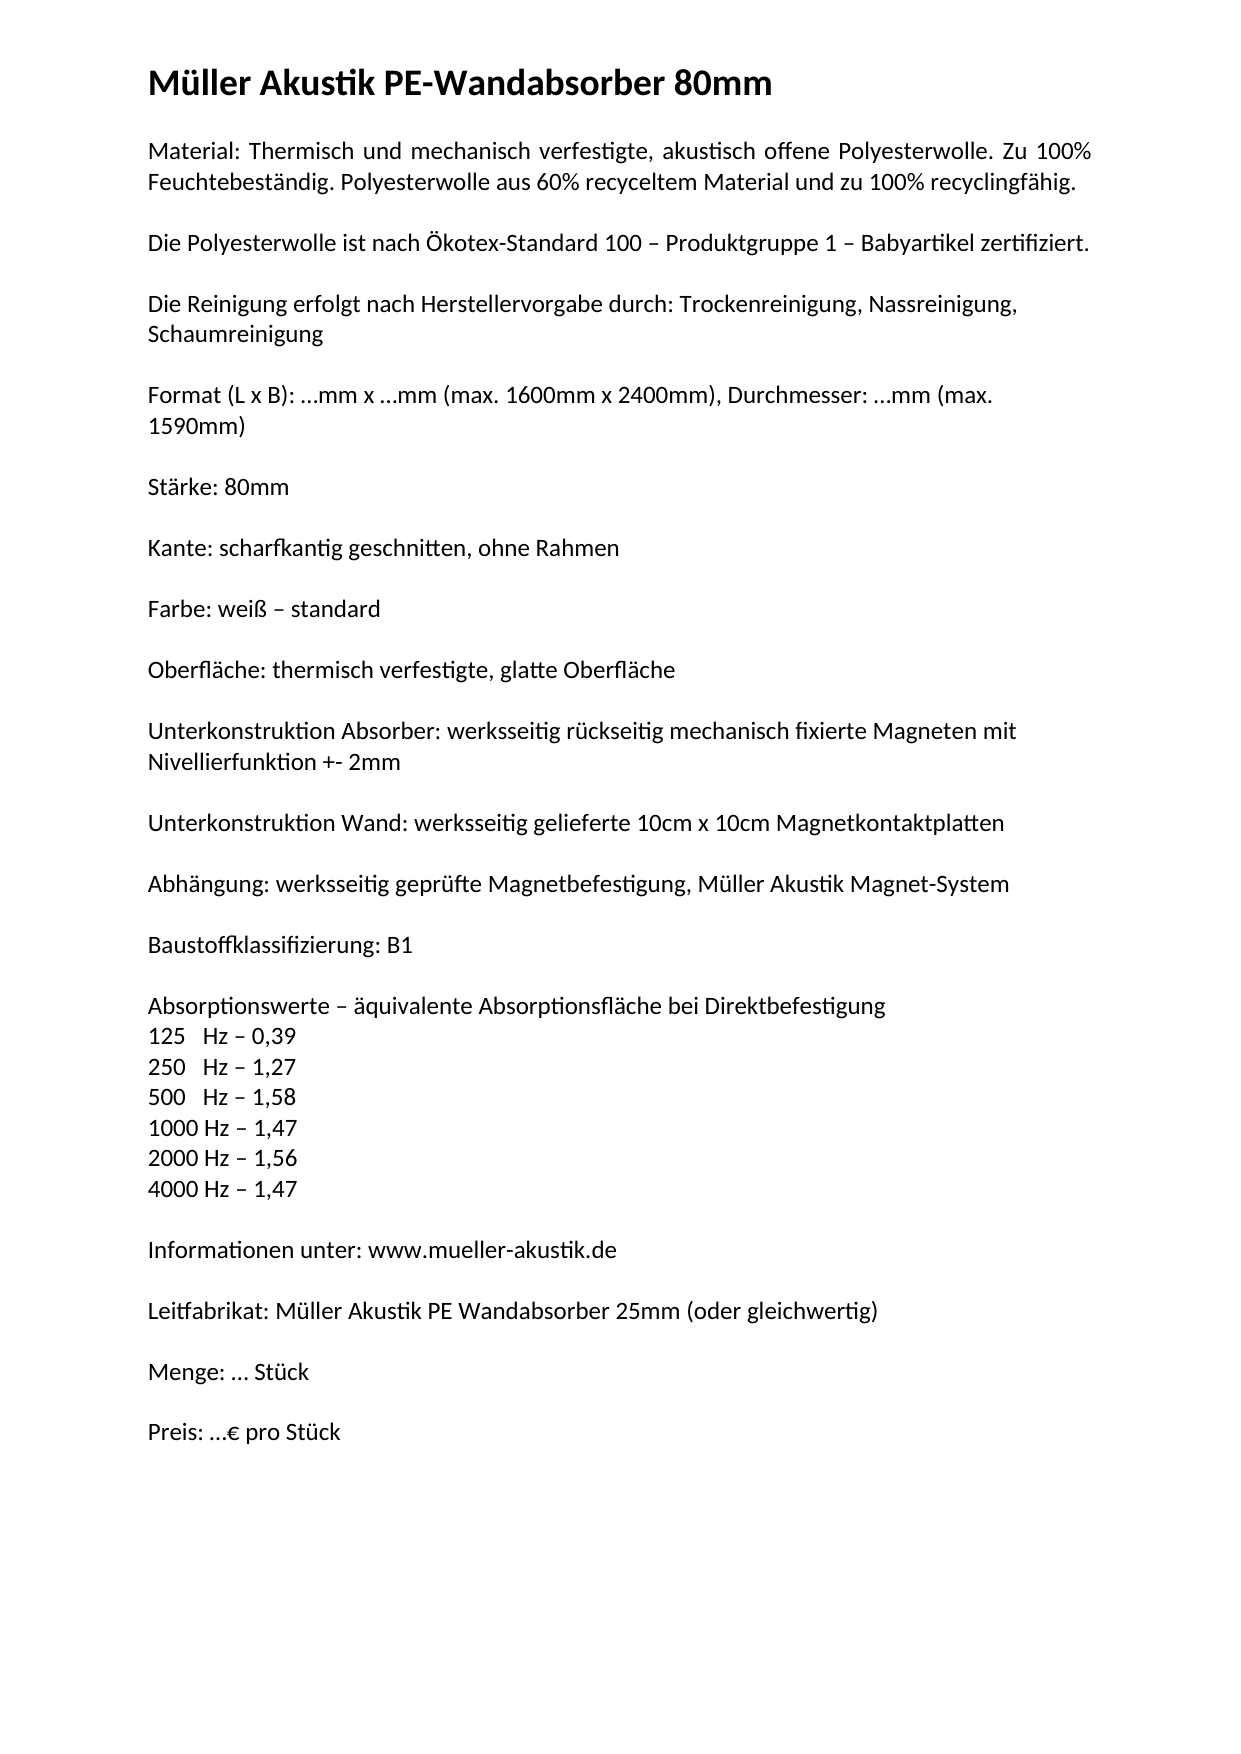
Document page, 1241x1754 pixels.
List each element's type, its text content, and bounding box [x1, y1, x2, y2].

text Leitfabrikat: Müller Akustik PE Wandabsorber 25mm (oder gleichwertig) [148, 1295, 1093, 1326]
text Oberfläche: thermisch verfestigte, glatte Oberfläche [148, 654, 1093, 685]
text Müller Akustik PE-Wandabsorber 80mm [148, 59, 1093, 105]
text Stärke: 80mm [148, 471, 1093, 502]
text Kante: scharfkantig geschnitten, ohne Rahmen [148, 532, 1093, 563]
text Informationen unter: www.mueller-akustik.de [148, 1234, 1093, 1265]
text Format (L x B): …mm x …mm (max. 1600mm x 2400mm), Durchmesser: …mm (max. 1590mm) [148, 379, 1093, 441]
text Preis: …€ pro Stück [148, 1416, 1093, 1446]
text 500 Hz – 1,58 [148, 1082, 1093, 1112]
text Die Reinigung erfolgt nach Herstellervorgabe durch: Trockenreinigung, Nassreinigung, Schaumreinigung [148, 288, 1093, 349]
text 2000 Hz – 1,56 [148, 1143, 1093, 1173]
text Farbe: weiß – standard [148, 593, 1093, 624]
text Absorptionswerte – äquivalente Absorptionsfläche bei Direktbefestigung [148, 990, 1093, 1021]
text Unterkonstruktion Absorber: werksseitig rückseitig mechanisch fixierte Magneten mit Nivellierfunktion +- 2mm [148, 715, 1093, 776]
text 125 Hz – 0,39 [148, 1021, 1093, 1051]
text Material: Thermisch und mechanisch verfestigte, akustisch offene Polyesterwolle. Zu 100% Feuchtebeständig. Polyesterwolle aus 60% recyceltem Material und zu 100% recyclingfähig. [148, 135, 1093, 196]
text Menge: … Stück [148, 1356, 1093, 1387]
text 4000 Hz – 1,47 [148, 1173, 1093, 1204]
text 250 Hz – 1,27 [148, 1051, 1093, 1082]
text Die Polyesterwolle ist nach Ökotex-Standard 100 – Produktgruppe 1 – Babyartikel zertifiziert. [148, 227, 1093, 257]
text Abhängung: werksseitig geprüfte Magnetbefestigung, Müller Akustik Magnet-System [148, 868, 1093, 898]
text 1000 Hz – 1,47 [148, 1112, 1093, 1143]
text Baustoffklassifizierung: B1 [148, 929, 1093, 959]
text Unterkonstruktion Wand: werksseitig gelieferte 10cm x 10cm Magnetkontaktplatten [148, 807, 1093, 837]
